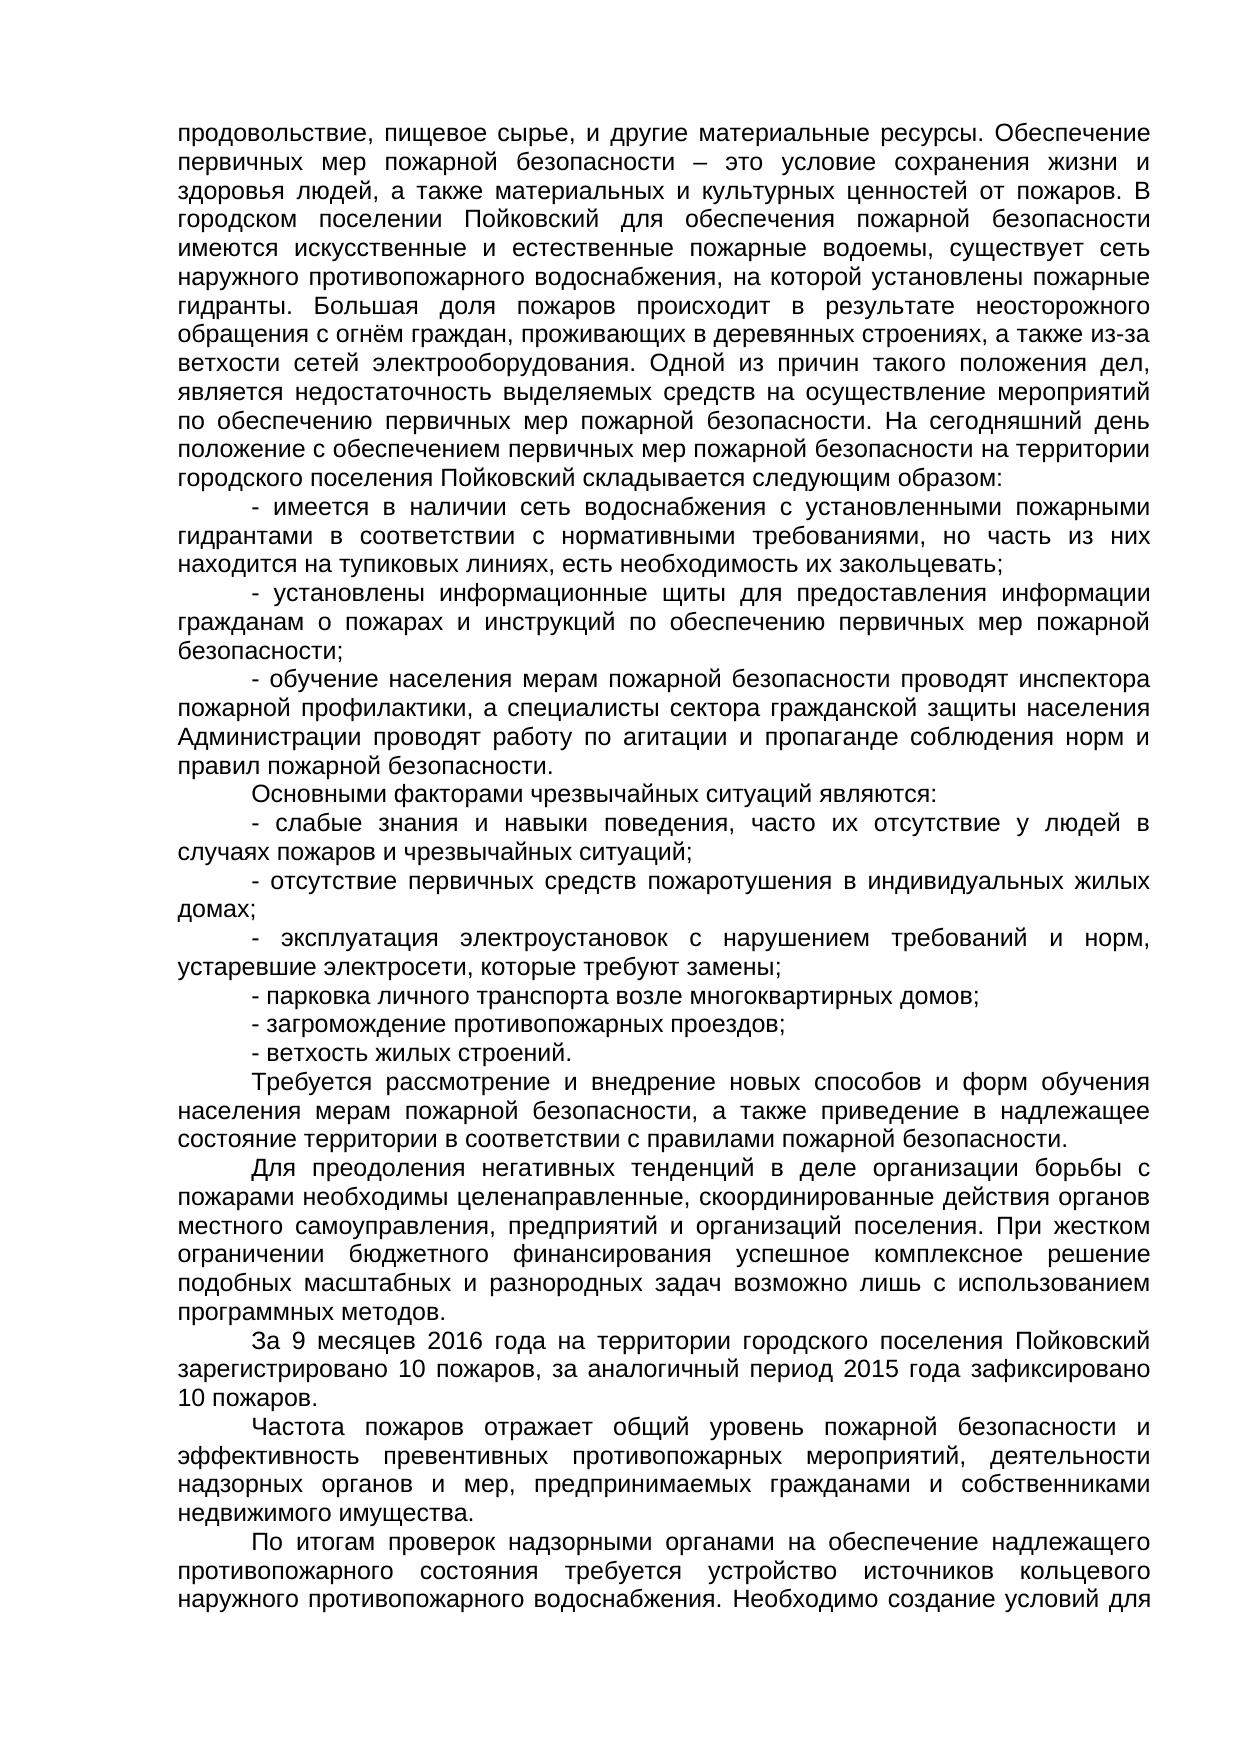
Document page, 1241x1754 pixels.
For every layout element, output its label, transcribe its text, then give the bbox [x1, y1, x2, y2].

text - имеется в наличии сеть водоснабжения с установленными пожарными гидрантами в соответствии с нормативными требованиями, но часть из них находится на тупиковых линиях, есть необходимость их закольцевать; [177, 492, 1152, 578]
text - отсутствие первичных средств пожаротушения в индивидуальных жилых домах; [177, 866, 1152, 923]
text - установлены информационные щиты для предоставления информации гражданам о пожарах и инструкций по обеспечению первичных мер пожарной безопасности; [177, 578, 1152, 664]
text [177, 118, 1152, 492]
text Для преодоления негативных тенденций в деле организации борьбы с пожарами необходимы целенаправленные, скоординированные действия органов местного самоуправления, предприятий и организаций поселения. При жестком ограничении бюджетного финансирования успешное комплексное решение подобных масштабных и разнородных задач возможно лишь с использованием программных методов. [177, 1153, 1152, 1326]
text - эксплуатация электроустановок с нарушением требований и норм, устаревшие электросети, которые требуют замены; [177, 923, 1152, 981]
text Требуется рассмотрение и внедрение новых способов и форм обучения населения мерам пожарной безопасности, а также приведение в надлежащее состояние территории в соответствии с правилами пожарной безопасности. [177, 1067, 1152, 1153]
text Основными факторами чрезвычайных ситуаций являются: [177, 779, 1152, 808]
text Частота пожаров отражает общий уровень пожарной безопасности и эффективность превентивных противопожарных мероприятий, деятельности надзорных органов и мер, предпринимаемых гражданами и собственниками недвижимого имущества. [177, 1412, 1152, 1527]
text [177, 1527, 1152, 1613]
text - обучение населения мерам пожарной безопасности проводят инспектора пожарной профилактики, а специалисты сектора гражданской защиты населения Администрации проводят работу по агитации и пропаганде соблюдения норм и правил пожарной безопасности. [177, 664, 1152, 779]
text - загромождение противопожарных проездов; [177, 1009, 1152, 1038]
text - ветхость жилых строений. [177, 1038, 1152, 1067]
text За 9 месяцев 2016 года на территории городского поселения Пойковский зарегистрировано 10 пожаров, за аналогичный период 2015 года зафиксировано 10 пожаров. [177, 1326, 1152, 1412]
text - парковка личного транспорта возле многоквартирных домов; [177, 981, 1152, 1009]
text - слабые знания и навыки поведения, часто их отсутствие у людей в случаях пожаров и чрезвычайных ситуаций; [177, 808, 1152, 866]
